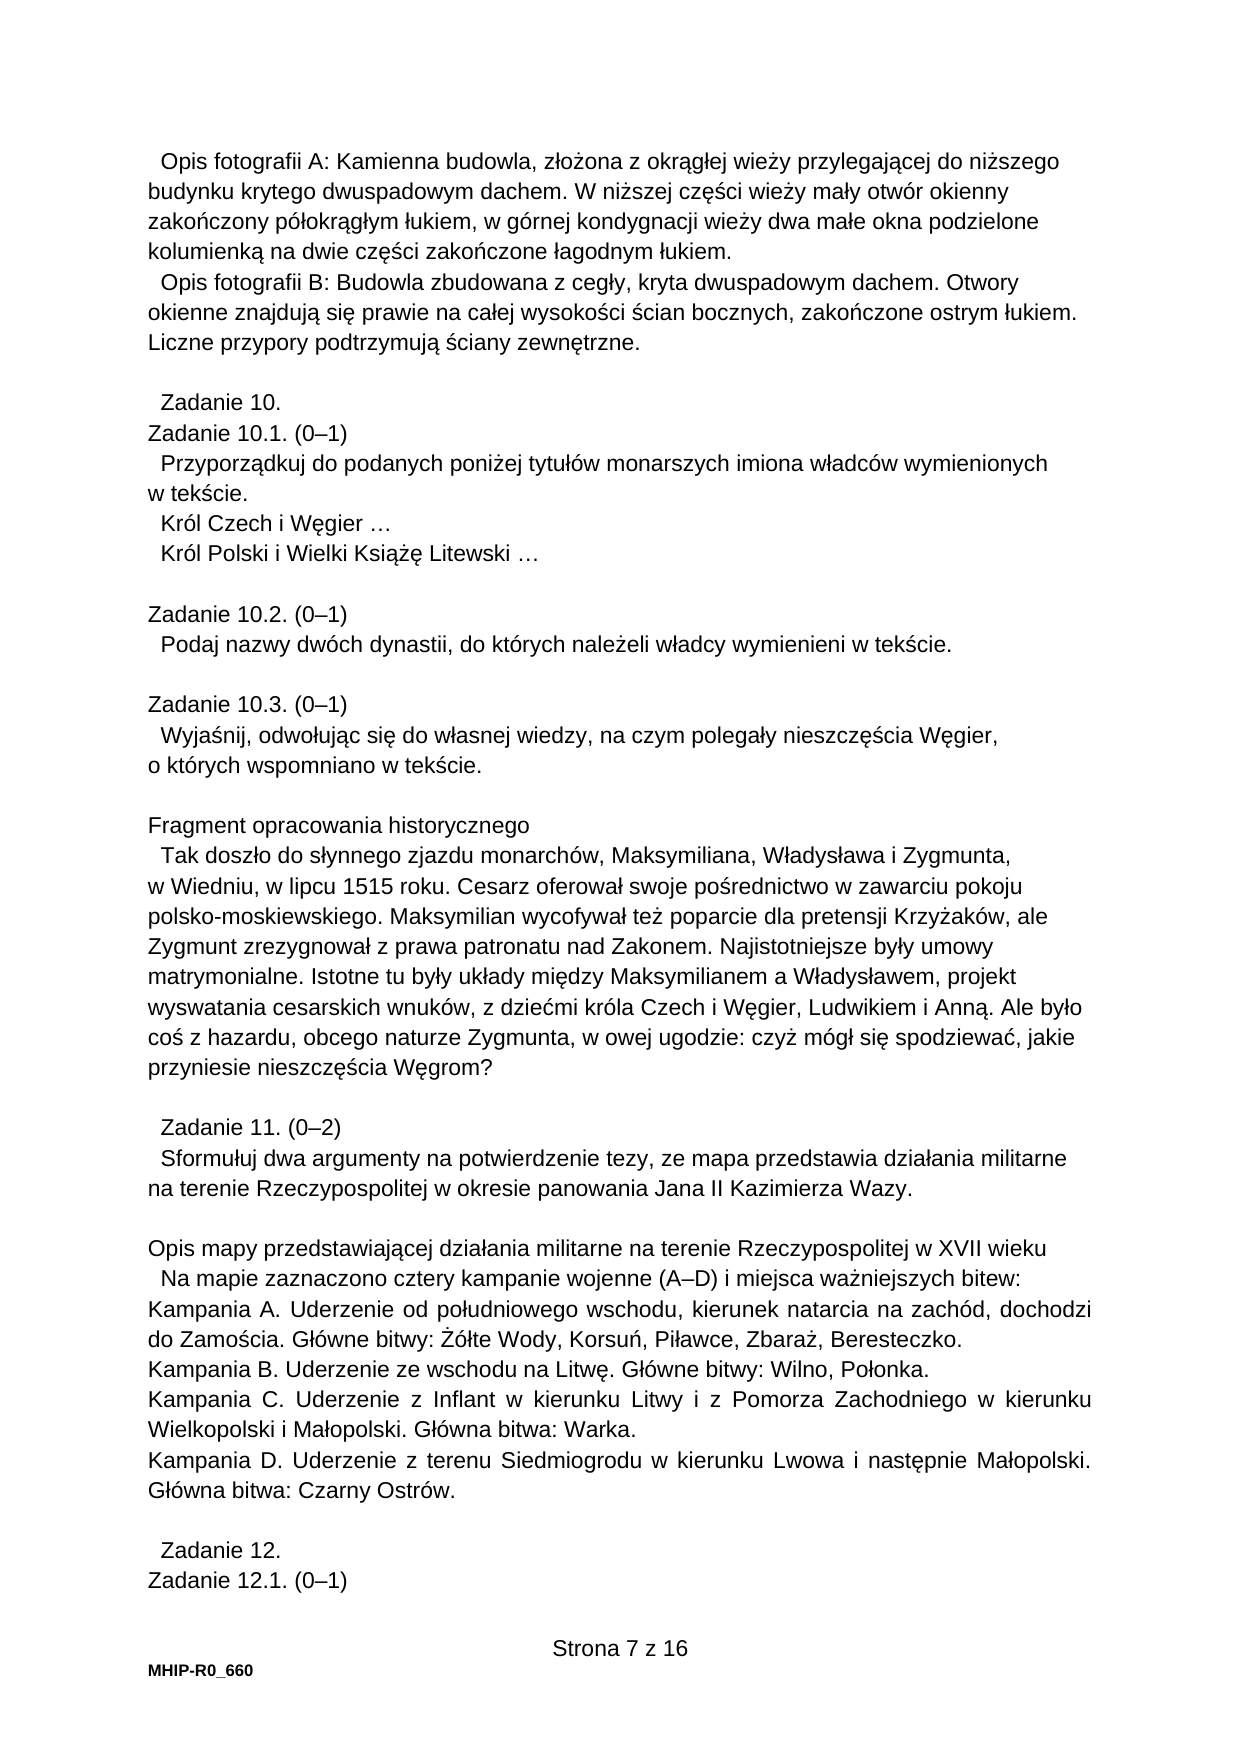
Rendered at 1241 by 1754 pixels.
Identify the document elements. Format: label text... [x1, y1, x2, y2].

text Zadanie 10.1. (0–1) [148, 419, 1093, 446]
text Kampania B. Uderzenie ze wschodu na Litwę. Główne bitwy: Wilno, Połonka. [148, 1356, 1093, 1382]
text Kampania C. Uderzenie z Inflant w kierunku Litwy i z Pomorza Zachodniego w kierunku Wielkopolski i Małopolski. Główna bitwa: Warka. [148, 1386, 1093, 1443]
text Zadanie 10.3. (0–1) [148, 691, 1093, 718]
text Zadanie 11. (0–2) [148, 1114, 1093, 1141]
text Król Polski i Wielki Książę Litewski … [148, 540, 1093, 567]
text Podaj nazwy dwóch dynastii, do których należeli władcy wymienieni w tekście. [148, 631, 1093, 657]
text Król Czech i Węgier … [148, 510, 1093, 536]
text Kampania D. Uderzenie z terenu Siedmiogrodu w kierunku Lwowa i następnie Małopolski. Główna bitwa: Czarny Ostrów. [148, 1447, 1093, 1503]
text Wyjaśnij, odwołując się do własnej wiedzy, na czym polegały nieszczęścia Węgier, o których wspomniano w tekście. [148, 722, 1093, 778]
text Zadanie 10. [148, 389, 1093, 416]
text Na mapie zaznaczono cztery kampanie wojenne (A–D) i miejsca ważniejszych bitew: [148, 1265, 1093, 1292]
text Tak doszło do słynnego zjazdu monarchów, Maksymiliana, Władysława i Zygmunta, w Wiedniu, w lipcu 1515 roku. Cesarz oferował swoje pośrednictwo w zawarciu pokoju polsko-moskiewskiego. Maksymilian wycofywał też poparcie dla pretensji Krzyżaków, ale Zygmunt zrezygnował z prawa patronatu nad Zakonem. Najistotniejsze były umowy matrymonialne. Istotne tu były układy między Maksymilianem a Władysławem, projekt wyswatania cesarskich wnuków, z dziećmi króla Czech i Węgier, Ludwikiem i Anną. Ale było coś z hazardu, obcego naturze Zygmunta, w owej ugodzie: czyż mógł się spodziewać, jakie przyniesie nieszczęścia Węgrom? [148, 842, 1093, 1080]
text Sformułuj dwa argumenty na potwierdzenie tezy, ze mapa przedstawia działania militarne na terenie Rzeczypospolitej w okresie panowania Jana II Kazimierza Wazy. [148, 1144, 1093, 1201]
text Fragment opracowania historycznego [148, 812, 1093, 838]
text Zadanie 12. [148, 1537, 1093, 1563]
text Zadanie 12.1. (0–1) [148, 1567, 1093, 1594]
text Przyporządkuj do podanych poniżej tytułów monarszych imiona władców wymienionych w tekście. [148, 450, 1093, 506]
text Kampania A. Uderzenie od południowego wschodu, kierunek natarcia na zachód, dochodzi do Zamościa. Główne bitwy: Żółte Wody, Korsuń, Piławce, Zbaraż, Beresteczko. [148, 1296, 1093, 1352]
text Opis fotografii A: Kamienna budowla, złożona z okrągłej wieży przylegającej do niższego budynku krytego dwuspadowym dachem. W niższej części wieży mały otwór okienny zakończony półokrągłym łukiem, w górnej kondygnacji wieży dwa małe okna podzielone kolumienką na dwie części zakończone łagodnym łukiem. [148, 148, 1093, 264]
text Opis fotografii B: Budowla zbudowana z cegły, kryta dwuspadowym dachem. Otwory okienne znajdują się prawie na całej wysokości ścian bocznych, zakończone ostrym łukiem. Liczne przypory podtrzymują ściany zewnętrzne. [148, 268, 1093, 355]
text Opis mapy przedstawiającej działania militarne na terenie Rzeczypospolitej w XVII wieku [148, 1235, 1093, 1261]
text Zadanie 10.2. (0–1) [148, 601, 1093, 627]
